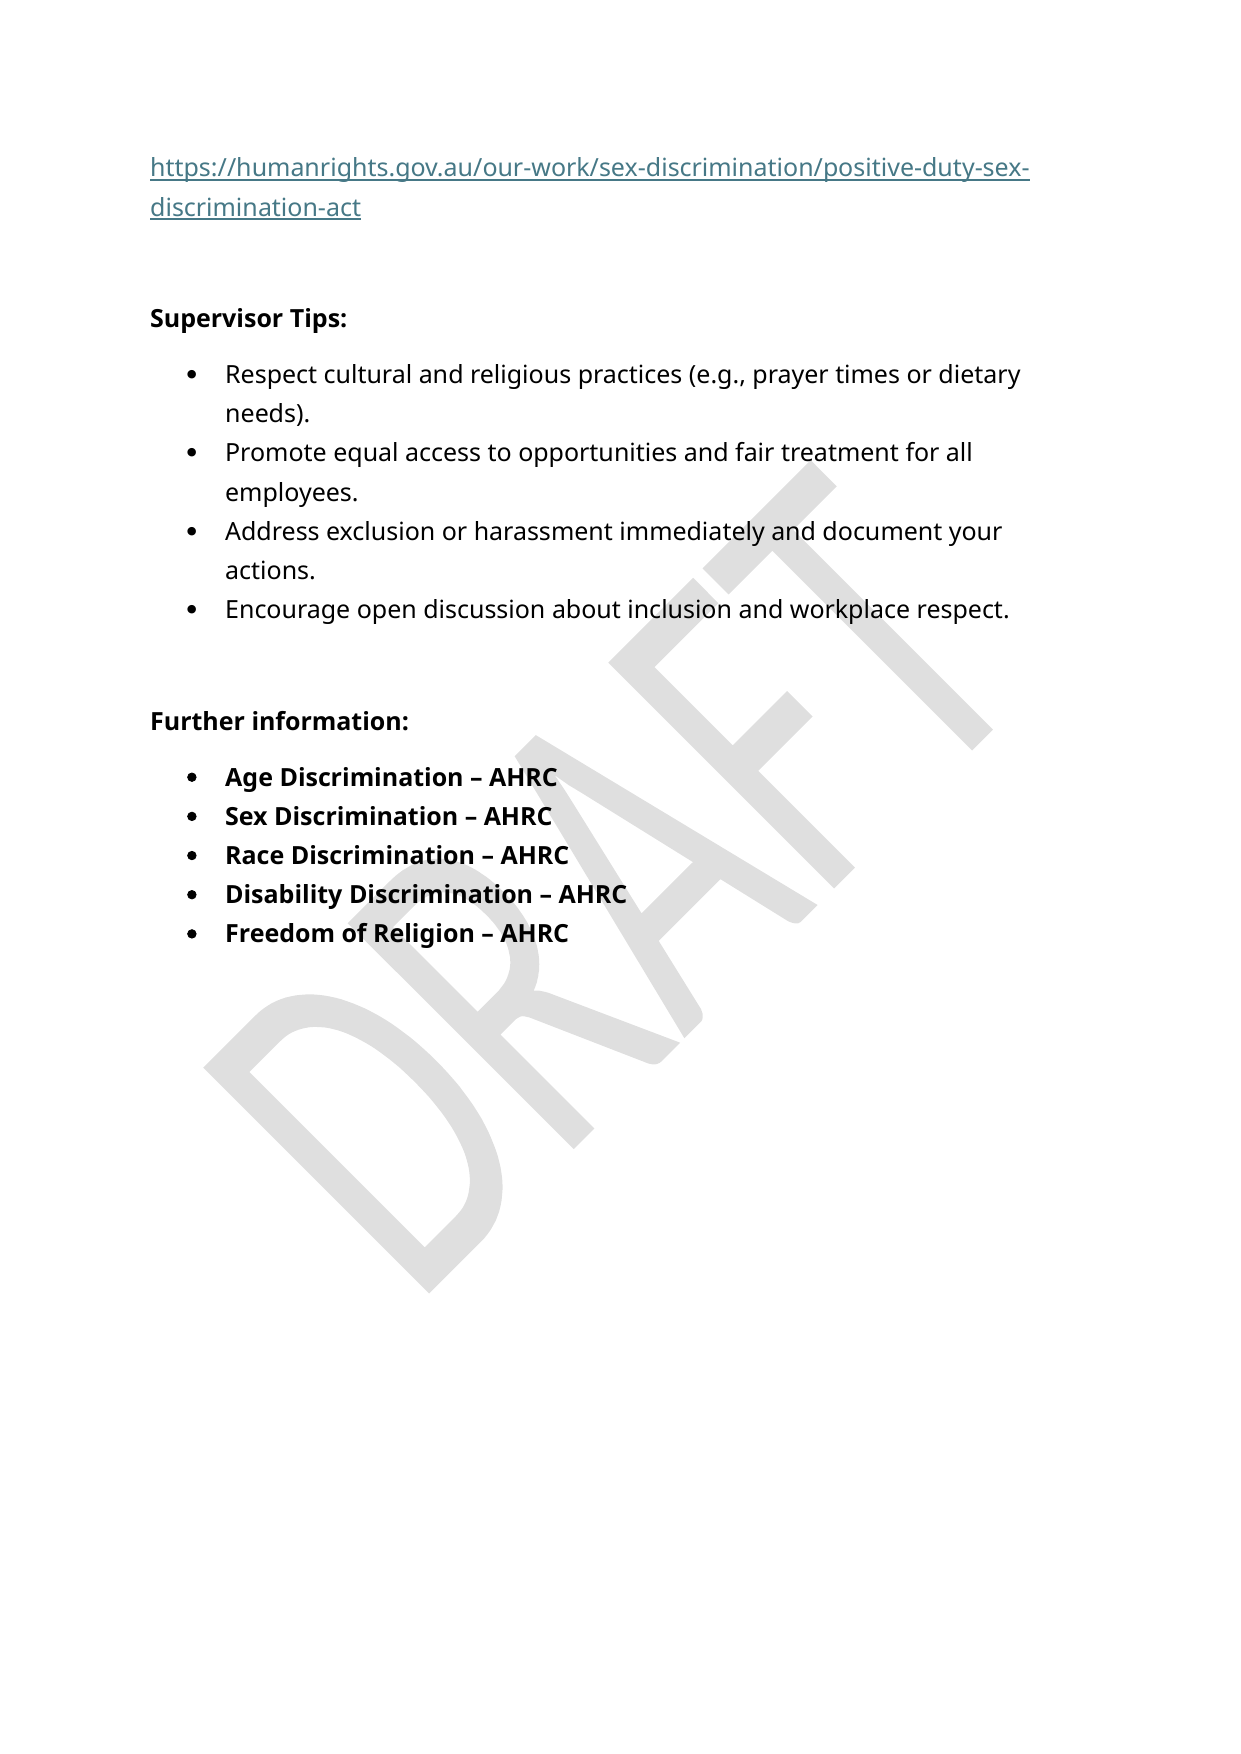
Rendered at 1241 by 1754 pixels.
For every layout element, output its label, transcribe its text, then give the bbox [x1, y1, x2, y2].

list Sex Discrimination – AHRC [187, 798, 1090, 832]
list Race Discrimination – AHRC [187, 837, 1090, 872]
list Promote equal access to opportunities and fair treatment for all employees. [187, 435, 1090, 508]
text Further information: [150, 703, 1090, 737]
list Age Discrimination – AHRC [187, 759, 1090, 793]
text Supervisor Tips: [150, 301, 1090, 335]
list Freedom of Religion – AHRC [187, 916, 1090, 950]
list Disability Discrimination – AHRC [187, 877, 1090, 911]
text https://humanrights.gov.au/our-work/sex-discrimination/positive-duty-sex-discrimination-act [150, 150, 1090, 223]
list Encourage open discussion about inclusion and workplace respect. [187, 592, 1090, 626]
list Respect cultural and religious practices (e.g., prayer times or dietary needs). [187, 357, 1090, 430]
list Address exclusion or harassment immediately and document your actions. [187, 513, 1090, 587]
